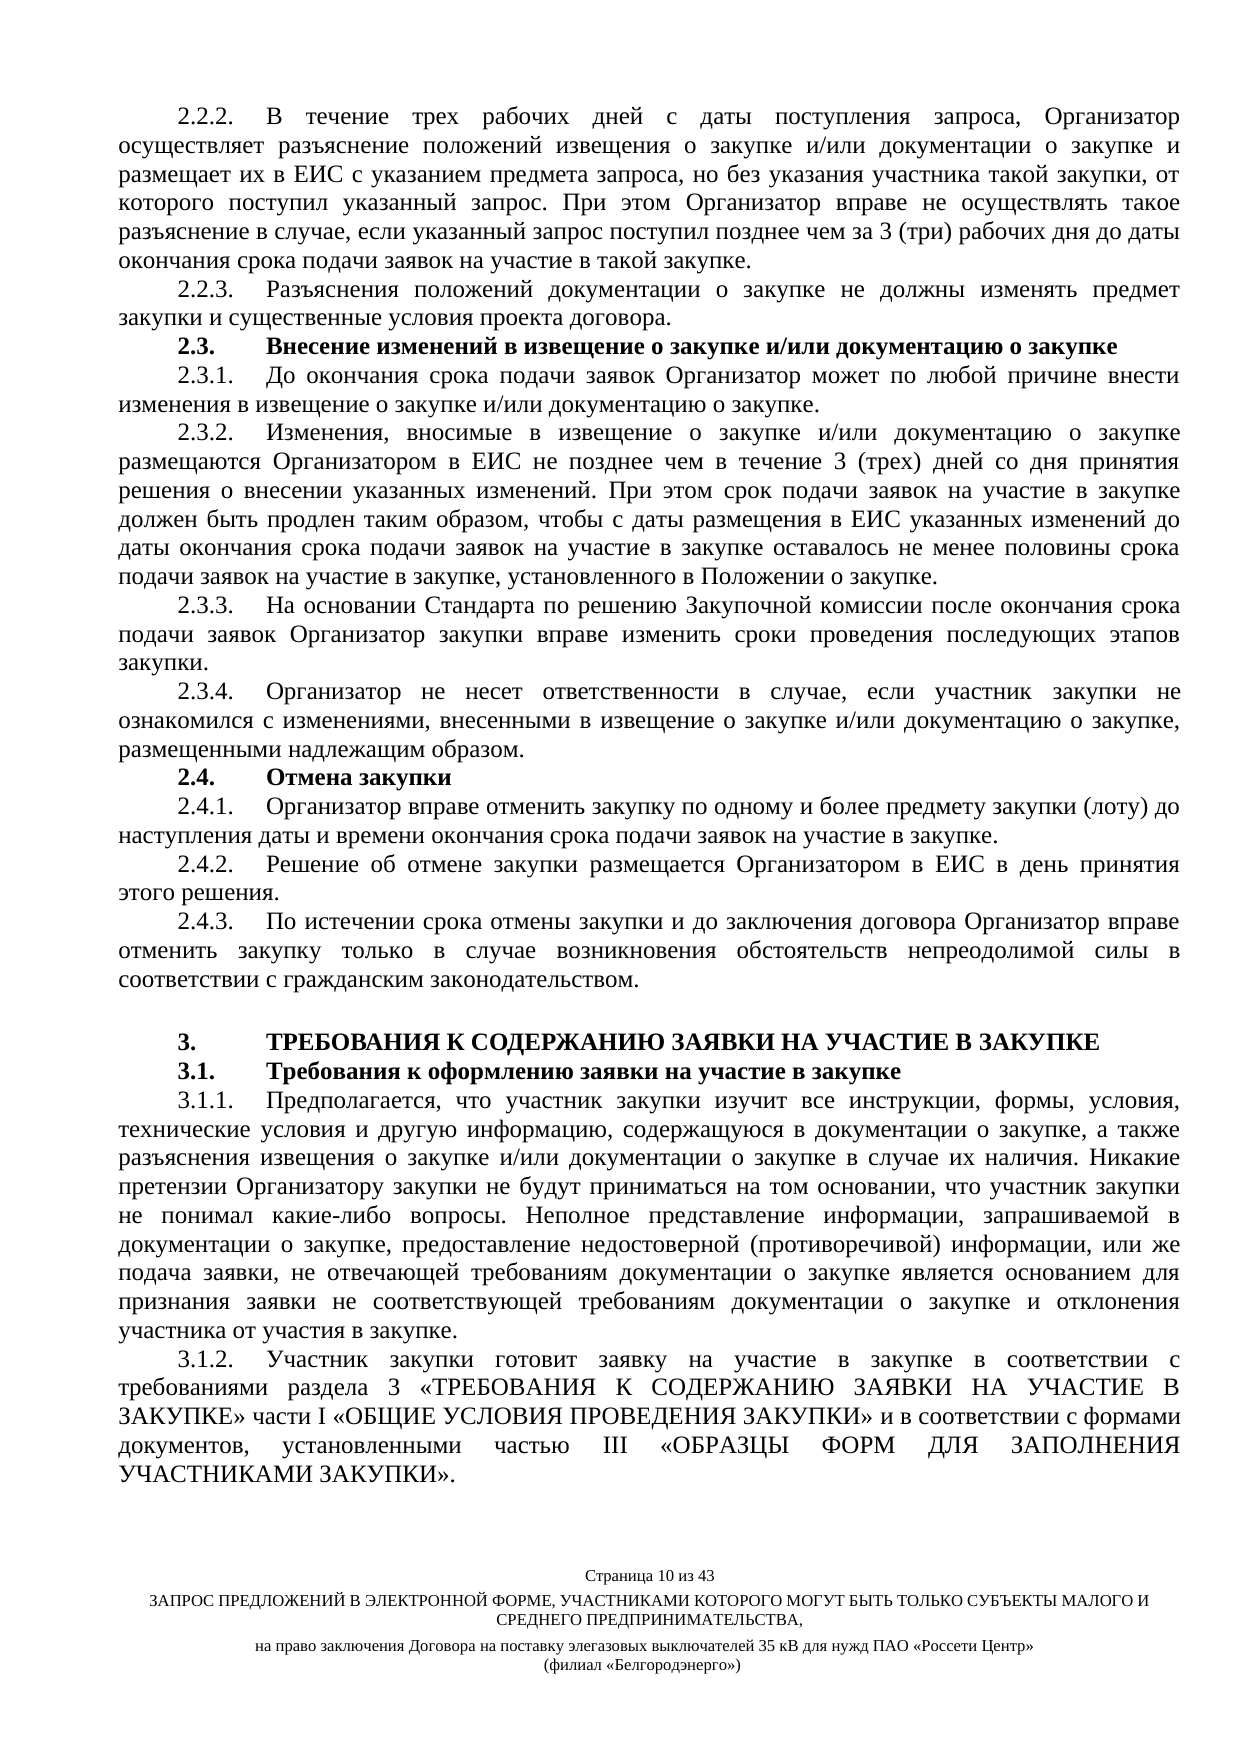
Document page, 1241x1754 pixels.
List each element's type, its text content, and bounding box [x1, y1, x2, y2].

subtitle Решение об отмене закупки размещается Организатором в ЕИС в день принятия этого решения. [118, 849, 1181, 906]
subtitle Изменения, вносимые в извещение о закупке и/или документацию о закупке размещаются Организатором в ЕИС не позднее чем в течение 3 (трех) дней со дня принятия решения о внесении указанных изменений. При этом срок подачи заявок на участие в закупке должен быть продлен таким образом, чтобы с даты размещения в ЕИС указанных изменений до даты окончания срока подачи заявок на участие в закупке оставалось не менее половины срока подачи заявок на участие в закупке, установленного в Положении о закупке. [118, 417, 1181, 590]
subtitle Отмена закупки [118, 762, 1181, 791]
subtitle Внесение изменений в извещение о закупке и/или документацию о закупке [118, 331, 1181, 360]
subtitle Предполагается, что участник закупки изучит все инструкции, формы, условия, технические условия и другую информацию, содержащуюся в документации о закупке, а также разъяснения извещения о закупке и/или документации о закупке в случае их наличия. Никакие претензии Организатору закупки не будут приниматься на том основании, что участник закупки не понимал какие-либо вопросы. Неполное представление информации, запрашиваемой в документации о закупке, предоставление недостоверной (противоречивой) информации, или же подача заявки, не отвечающей требованиям документации о закупке является основанием для признания заявки не соответствующей требованиям документации о закупке и отклонения участника от участия в закупке. [118, 1085, 1181, 1344]
subtitle Требования к оформлению заявки на участие в закупке [118, 1056, 1181, 1085]
subtitle Организатор вправе отменить закупку по одному и более предмету закупки (лоту) до наступления даты и времени окончания срока подачи заявок на участие в закупке. [118, 791, 1181, 849]
subtitle Участник закупки готовит заявку на участие в закупке в соответствии с требованиями раздела 3 «ТРЕБОВАНИЯ К СОДЕРЖАНИЮ ЗАЯВКИ НА УЧАСТИЕ В ЗАКУПКЕ» части I «ОБЩИЕ УСЛОВИЯ ПРОВЕДЕНИЯ ЗАКУПКИ» и в соответствии с формами документов, установленными частью III «ОБРАЗЦЫ ФОРМ ДЛЯ ЗАПОЛНЕНИЯ УЧАСТНИКАМИ ЗАКУПКИ». [118, 1344, 1181, 1487]
subtitle Организатор не несет ответственности в случае, если участник закупки не ознакомился с изменениями, внесенными в извещение о закупке и/или документацию о закупке, размещенными надлежащим образом. [118, 676, 1181, 762]
subtitle ТРЕБОВАНИЯ К СОДЕРЖАНИЮ ЗАЯВКИ НА УЧАСТИЕ В ЗАКУПКЕ [118, 1027, 1181, 1056]
subtitle В течение трех рабочих дней с даты поступления запроса, Организатор осуществляет разъяснение положений извещения о закупке и/или документации о закупке и размещает их в ЕИС с указанием предмета запроса, но без указания участника такой закупки, от которого поступил указанный запрос. При этом Организатор вправе не осуществлять такое разъяснение в случае, если указанный запрос поступил позднее чем за 3 (три) рабочих дня до даты окончания срока подачи заявок на участие в такой закупке. [118, 101, 1181, 274]
subtitle Разъяснения положений документации о закупке не должны изменять предмет закупки и существенные условия проекта договора. [118, 274, 1181, 331]
subtitle На основании Стандарта по решению Закупочной комиссии после окончания срока подачи заявок Организатор закупки вправе изменить сроки проведения последующих этапов закупки. [118, 590, 1181, 676]
subtitle До окончания срока подачи заявок Организатор может по любой причине внести изменения в извещение о закупке и/или документацию о закупке. [118, 360, 1181, 417]
subtitle По истечении срока отмены закупки и до заключения договора Организатор вправе отменить закупку только в случае возникновения обстоятельств непреодолимой силы в соответствии с гражданским законодательством. [118, 906, 1181, 992]
